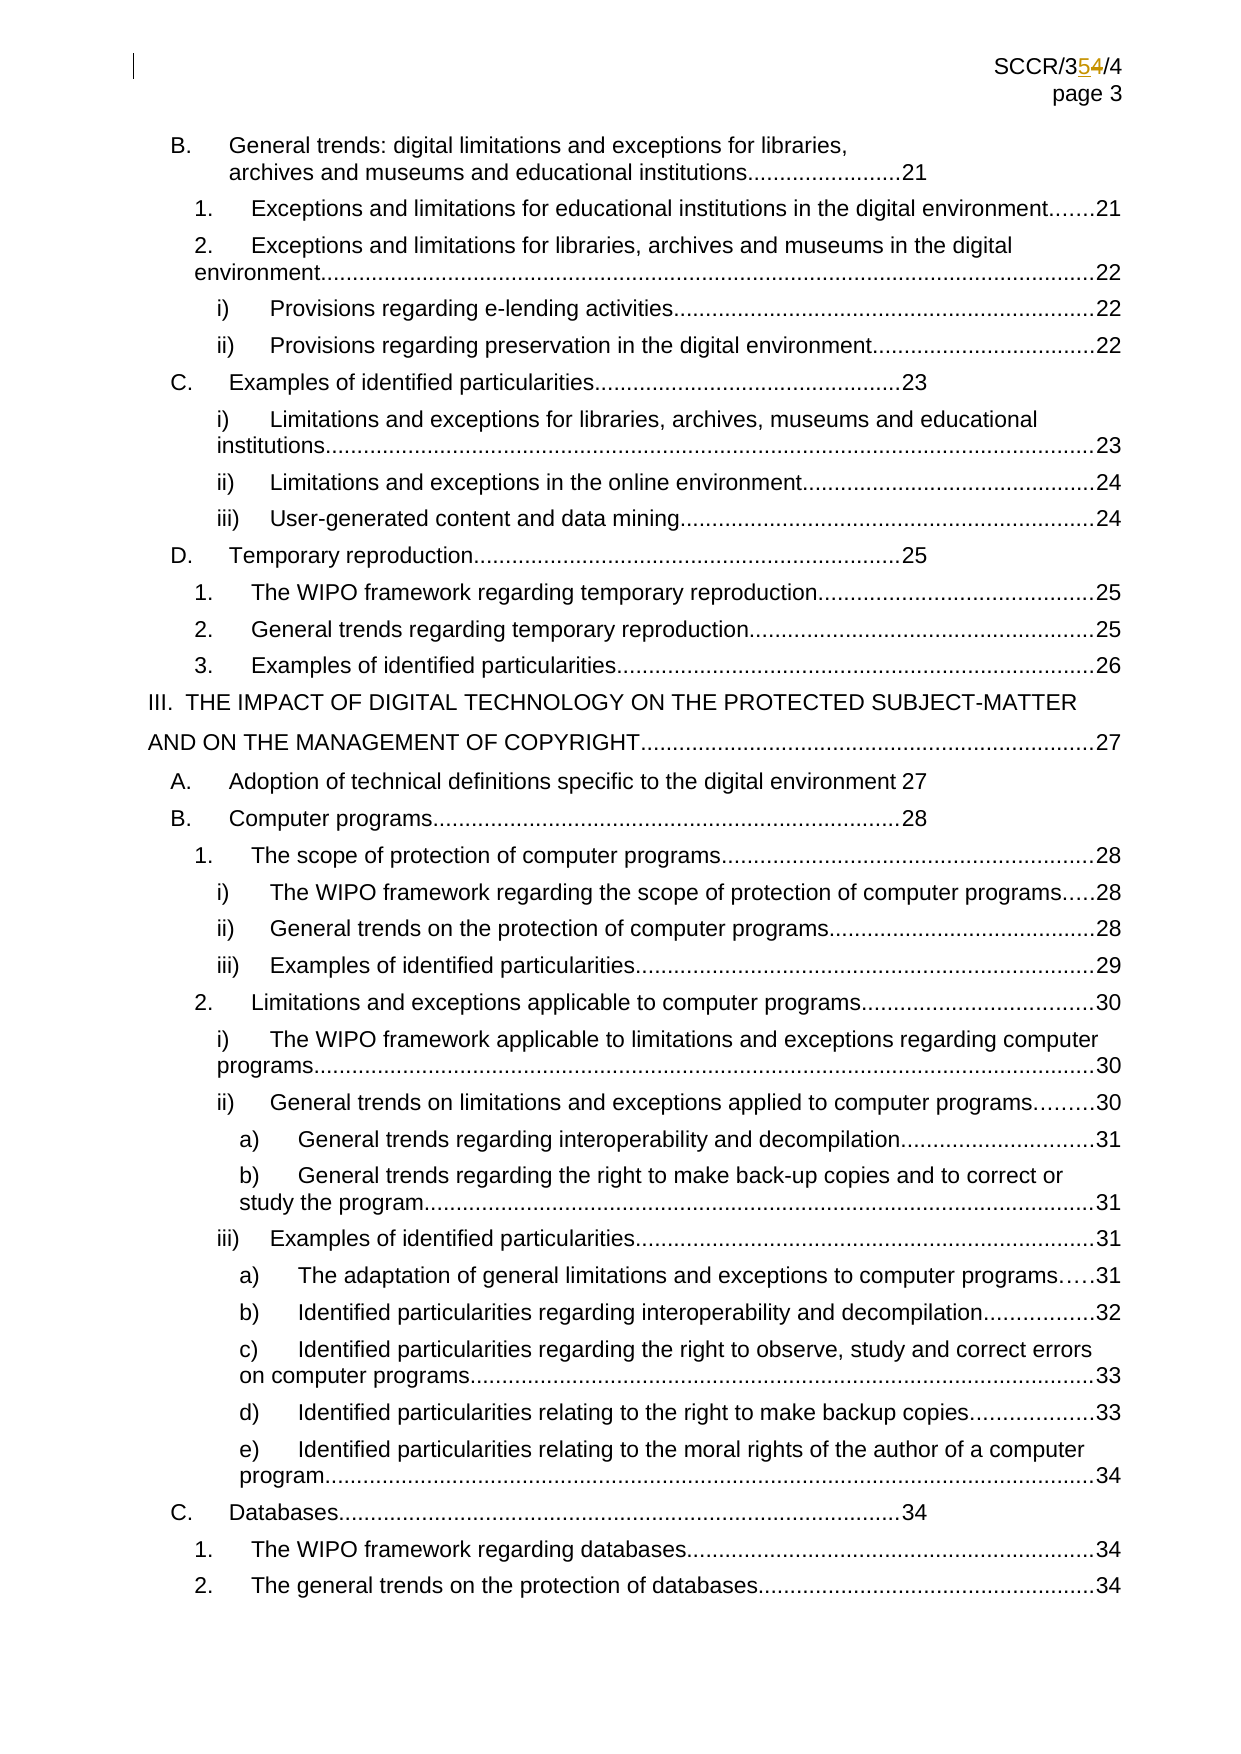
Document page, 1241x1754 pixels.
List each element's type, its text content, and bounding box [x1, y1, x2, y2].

text ii) Limitations and exceptions in the online environment 24 [217, 469, 1122, 495]
text 3. Examples of identified particularities 26 [194, 652, 1122, 679]
text ii) General trends on limitations and exceptions applied to computer programs 30 [217, 1089, 1122, 1115]
text B. Computer programs 28 [170, 805, 927, 831]
text a) The adaptation of general limitations and exceptions to computer programs 31 [239, 1262, 1122, 1288]
text 2. Exceptions and limitations for libraries, archives and museums in the digital environment 22 [194, 232, 1122, 285]
text 1. Exceptions and limitations for educational institutions in the digital environment 21 [194, 195, 1122, 222]
text b) General trends regarding the right to make back-up copies and to correct or study the program 31 [239, 1162, 1122, 1215]
text d) Identified particularities relating to the right to make backup copies 33 [239, 1399, 1122, 1425]
text i) The WIPO framework applicable to limitations and exceptions regarding computer programs 30 [217, 1026, 1122, 1078]
text i) Limitations and exceptions for libraries, archives, museums and educational institutions 23 [217, 406, 1122, 458]
text c) Identified particularities regarding the right to observe, study and correct errors on computer programs 33 [239, 1336, 1122, 1388]
text 2. General trends regarding temporary reproduction 25 [194, 616, 1122, 642]
text 1. The WIPO framework regarding databases 34 [194, 1536, 1122, 1562]
text III. THE IMPACT OF DIGITAL TECHNOLOGY ON THE PROTECTED SUBJECT-MATTER AND ON THE MANAGEMENT OF COPYRIGHT 27 [148, 689, 1122, 755]
text e) Identified particularities relating to the moral rights of the author of a computer program 34 [239, 1436, 1122, 1488]
text iii) Examples of identified particularities 31 [217, 1225, 1122, 1252]
text i) The WIPO framework regarding the scope of protection of computer programs 28 [217, 878, 1122, 905]
text iii) User-generated content and data mining 24 [217, 505, 1122, 532]
text ii) General trends on the protection of computer programs 28 [217, 915, 1122, 942]
text C. Examples of identified particularities 23 [170, 369, 927, 395]
text iii) Examples of identified particularities 29 [217, 952, 1122, 978]
text D. Temporary reproduction 25 [170, 542, 927, 568]
text C. Databases 34 [170, 1499, 927, 1525]
text 1. The WIPO framework regarding temporary reproduction 25 [194, 579, 1122, 605]
text a) General trends regarding interoperability and decompilation 31 [239, 1126, 1122, 1152]
text 2. Limitations and exceptions applicable to computer programs 30 [194, 989, 1122, 1015]
text ii) Provisions regarding preservation in the digital environment 22 [217, 332, 1122, 358]
text B. General trends: digital limitations and exceptions for libraries, archives and museums and educational institutions 21 [170, 132, 927, 185]
text 1. The scope of protection of computer programs 28 [194, 842, 1122, 868]
text i) Provisions regarding e-lending activities 22 [217, 295, 1122, 322]
text 2. The general trends on the protection of databases 34 [194, 1572, 1122, 1599]
text b) Identified particularities regarding interoperability and decompilation 32 [239, 1299, 1122, 1325]
text A. Adoption of technical definitions specific to the digital environment 27 [170, 768, 927, 794]
